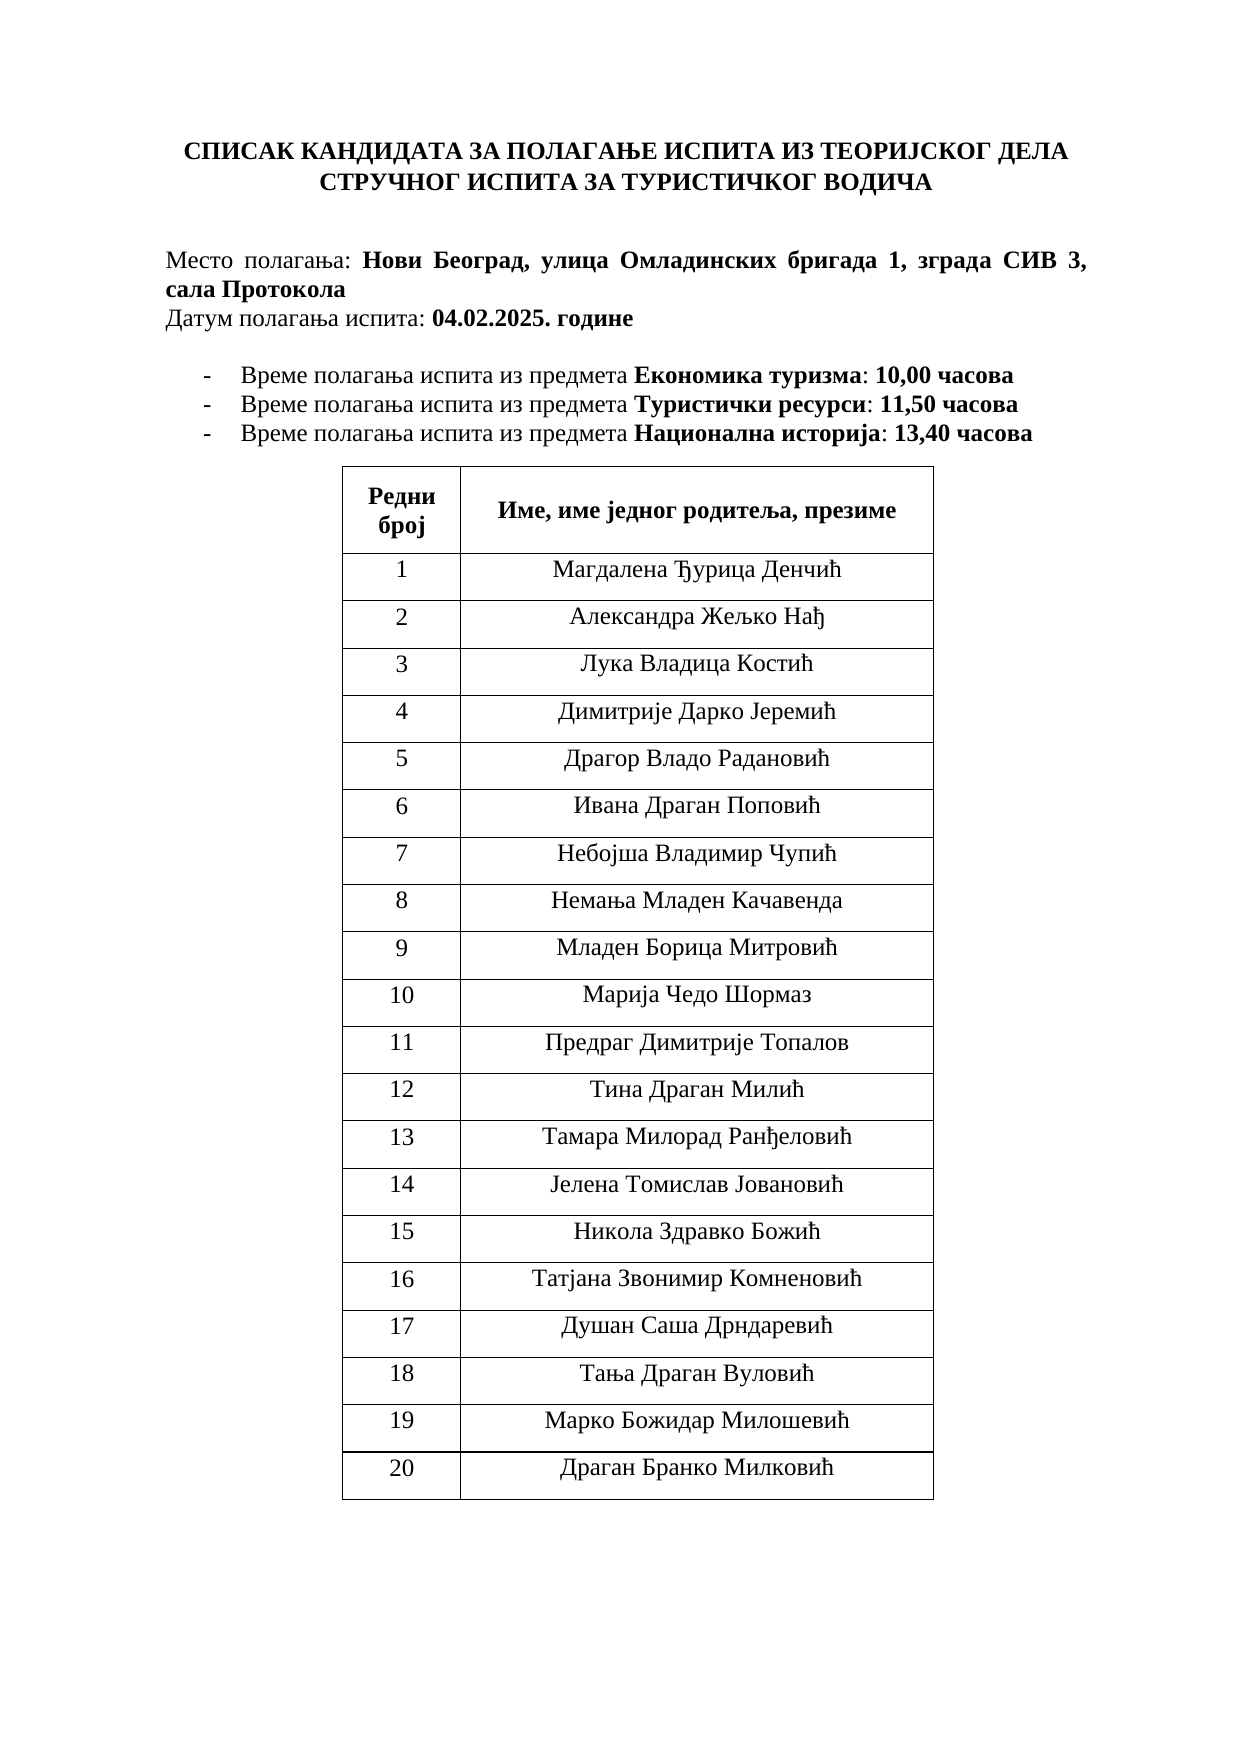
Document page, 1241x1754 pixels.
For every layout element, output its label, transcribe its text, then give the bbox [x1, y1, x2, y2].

table_cell 12 [343, 1074, 460, 1120]
table_cell 13 [343, 1121, 460, 1168]
table_cell Александра Жељко Нађ [461, 601, 933, 647]
table_cell 18 [343, 1358, 460, 1404]
table_cell 3 [343, 649, 460, 695]
table_header Име, име једног родитеља, презиме [461, 467, 933, 553]
text Место полагања: Нови Београд, улица Омладинских бригада 1, зграда СИВ 3, сала Протокола [165, 246, 1087, 303]
table_cell Предраг Димитрије Топалов [461, 1027, 933, 1073]
table_cell 19 [343, 1405, 460, 1451]
table_cell 5 [343, 743, 460, 789]
table_cell Драгор Владо Радановић [461, 743, 933, 789]
table_cell 16 [343, 1263, 460, 1309]
table_cell Тамара Милорад Ранђеловић [461, 1121, 933, 1168]
table_cell 11 [343, 1027, 460, 1073]
text СПИСАК КАНДИДАТА ЗА ПОЛАГАЊЕ ИСПИТА ИЗ ТЕОРИЈСКОГ ДЕЛА СТРУЧНОГ ИСПИТА ЗА ТУРИСТИЧКОГ ВОДИЧА [165, 136, 1087, 196]
list Време полагања испита из предмета Национална историја: 13,40 часова [203, 418, 1087, 447]
list Време полагања испита из предмета Туристички ресурси: 11,50 часова [203, 389, 1087, 418]
table_cell Драган Бранко Милковић [461, 1453, 933, 1499]
table_cell Младен Борица Митровић [461, 932, 933, 978]
table_cell 8 [343, 885, 460, 931]
table_cell 2 [343, 601, 460, 647]
table_cell Димитрије Дарко Јеремић [461, 696, 933, 742]
table_header Редни број [343, 467, 460, 553]
table_cell 10 [343, 980, 460, 1026]
table_cell Јелена Томислав Јовановић [461, 1169, 933, 1215]
table_cell Лука Владица Костић [461, 649, 933, 695]
text Датум полагања испита: 04.02.2025. године [165, 303, 1087, 332]
table_cell 20 [343, 1453, 460, 1499]
table_cell Марија Чедо Шормаз [461, 980, 933, 1026]
table_cell 6 [343, 790, 460, 837]
table_cell 17 [343, 1311, 460, 1357]
table_cell 15 [343, 1216, 460, 1262]
table_cell 7 [343, 838, 460, 884]
table_cell 14 [343, 1169, 460, 1215]
table_cell 4 [343, 696, 460, 742]
table_cell 1 [343, 554, 460, 600]
table_cell Небојша Владимир Чупић [461, 838, 933, 884]
table_cell Тина Драган Милић [461, 1074, 933, 1120]
table_cell Тања Драган Вуловић [461, 1358, 933, 1404]
table_cell Марко Божидар Милошевић [461, 1405, 933, 1451]
table_cell Татјана Звонимир Комненовић [461, 1263, 933, 1309]
table_cell Никола Здравко Божић [461, 1216, 933, 1262]
list Време полагања испита из предмета Економика туризма: 10,00 часова [203, 361, 1087, 389]
table_cell 9 [343, 932, 460, 978]
table_cell Немања Младен Качавенда [461, 885, 933, 931]
table_cell Ивана Драган Поповић [461, 790, 933, 837]
table_cell Душан Саша Дрндаревић [461, 1311, 933, 1357]
table_cell Магдалена Ђурица Денчић [461, 554, 933, 600]
